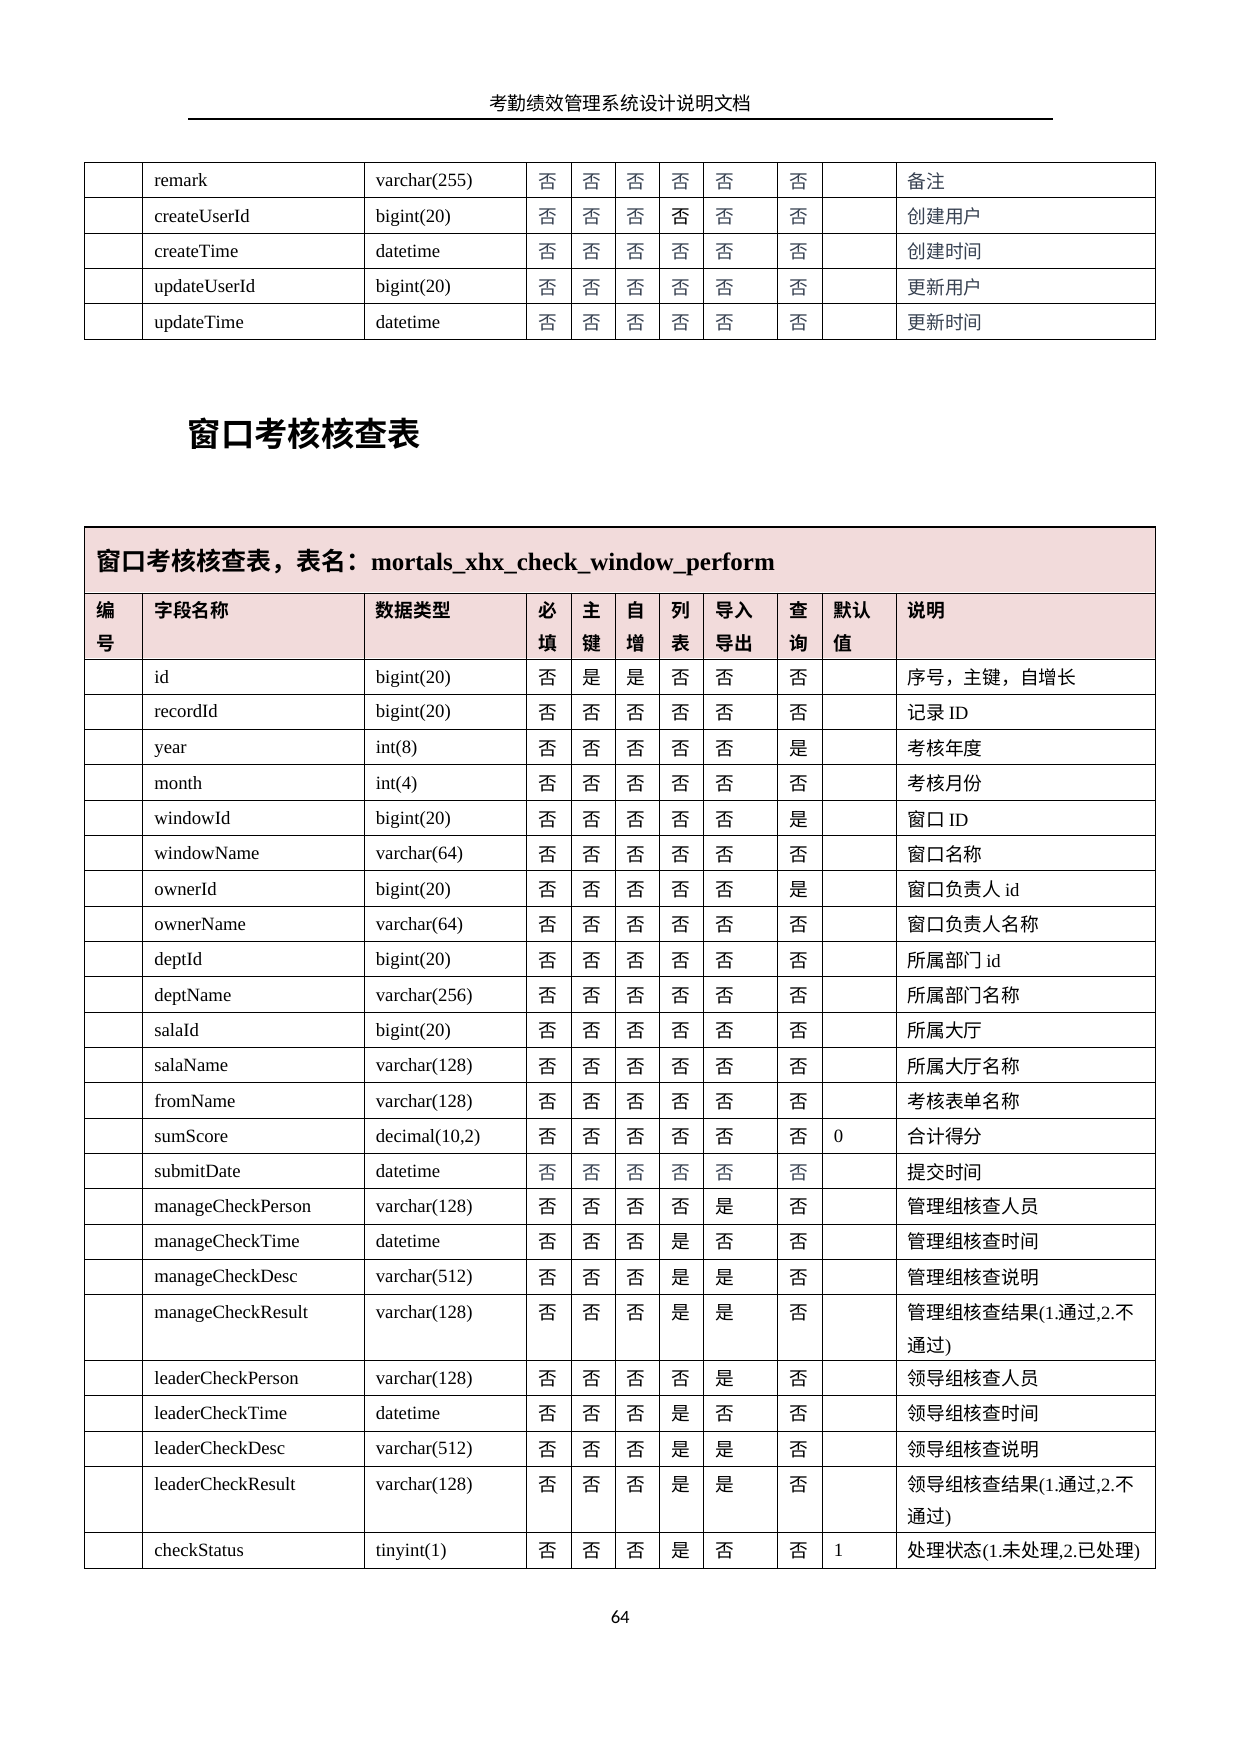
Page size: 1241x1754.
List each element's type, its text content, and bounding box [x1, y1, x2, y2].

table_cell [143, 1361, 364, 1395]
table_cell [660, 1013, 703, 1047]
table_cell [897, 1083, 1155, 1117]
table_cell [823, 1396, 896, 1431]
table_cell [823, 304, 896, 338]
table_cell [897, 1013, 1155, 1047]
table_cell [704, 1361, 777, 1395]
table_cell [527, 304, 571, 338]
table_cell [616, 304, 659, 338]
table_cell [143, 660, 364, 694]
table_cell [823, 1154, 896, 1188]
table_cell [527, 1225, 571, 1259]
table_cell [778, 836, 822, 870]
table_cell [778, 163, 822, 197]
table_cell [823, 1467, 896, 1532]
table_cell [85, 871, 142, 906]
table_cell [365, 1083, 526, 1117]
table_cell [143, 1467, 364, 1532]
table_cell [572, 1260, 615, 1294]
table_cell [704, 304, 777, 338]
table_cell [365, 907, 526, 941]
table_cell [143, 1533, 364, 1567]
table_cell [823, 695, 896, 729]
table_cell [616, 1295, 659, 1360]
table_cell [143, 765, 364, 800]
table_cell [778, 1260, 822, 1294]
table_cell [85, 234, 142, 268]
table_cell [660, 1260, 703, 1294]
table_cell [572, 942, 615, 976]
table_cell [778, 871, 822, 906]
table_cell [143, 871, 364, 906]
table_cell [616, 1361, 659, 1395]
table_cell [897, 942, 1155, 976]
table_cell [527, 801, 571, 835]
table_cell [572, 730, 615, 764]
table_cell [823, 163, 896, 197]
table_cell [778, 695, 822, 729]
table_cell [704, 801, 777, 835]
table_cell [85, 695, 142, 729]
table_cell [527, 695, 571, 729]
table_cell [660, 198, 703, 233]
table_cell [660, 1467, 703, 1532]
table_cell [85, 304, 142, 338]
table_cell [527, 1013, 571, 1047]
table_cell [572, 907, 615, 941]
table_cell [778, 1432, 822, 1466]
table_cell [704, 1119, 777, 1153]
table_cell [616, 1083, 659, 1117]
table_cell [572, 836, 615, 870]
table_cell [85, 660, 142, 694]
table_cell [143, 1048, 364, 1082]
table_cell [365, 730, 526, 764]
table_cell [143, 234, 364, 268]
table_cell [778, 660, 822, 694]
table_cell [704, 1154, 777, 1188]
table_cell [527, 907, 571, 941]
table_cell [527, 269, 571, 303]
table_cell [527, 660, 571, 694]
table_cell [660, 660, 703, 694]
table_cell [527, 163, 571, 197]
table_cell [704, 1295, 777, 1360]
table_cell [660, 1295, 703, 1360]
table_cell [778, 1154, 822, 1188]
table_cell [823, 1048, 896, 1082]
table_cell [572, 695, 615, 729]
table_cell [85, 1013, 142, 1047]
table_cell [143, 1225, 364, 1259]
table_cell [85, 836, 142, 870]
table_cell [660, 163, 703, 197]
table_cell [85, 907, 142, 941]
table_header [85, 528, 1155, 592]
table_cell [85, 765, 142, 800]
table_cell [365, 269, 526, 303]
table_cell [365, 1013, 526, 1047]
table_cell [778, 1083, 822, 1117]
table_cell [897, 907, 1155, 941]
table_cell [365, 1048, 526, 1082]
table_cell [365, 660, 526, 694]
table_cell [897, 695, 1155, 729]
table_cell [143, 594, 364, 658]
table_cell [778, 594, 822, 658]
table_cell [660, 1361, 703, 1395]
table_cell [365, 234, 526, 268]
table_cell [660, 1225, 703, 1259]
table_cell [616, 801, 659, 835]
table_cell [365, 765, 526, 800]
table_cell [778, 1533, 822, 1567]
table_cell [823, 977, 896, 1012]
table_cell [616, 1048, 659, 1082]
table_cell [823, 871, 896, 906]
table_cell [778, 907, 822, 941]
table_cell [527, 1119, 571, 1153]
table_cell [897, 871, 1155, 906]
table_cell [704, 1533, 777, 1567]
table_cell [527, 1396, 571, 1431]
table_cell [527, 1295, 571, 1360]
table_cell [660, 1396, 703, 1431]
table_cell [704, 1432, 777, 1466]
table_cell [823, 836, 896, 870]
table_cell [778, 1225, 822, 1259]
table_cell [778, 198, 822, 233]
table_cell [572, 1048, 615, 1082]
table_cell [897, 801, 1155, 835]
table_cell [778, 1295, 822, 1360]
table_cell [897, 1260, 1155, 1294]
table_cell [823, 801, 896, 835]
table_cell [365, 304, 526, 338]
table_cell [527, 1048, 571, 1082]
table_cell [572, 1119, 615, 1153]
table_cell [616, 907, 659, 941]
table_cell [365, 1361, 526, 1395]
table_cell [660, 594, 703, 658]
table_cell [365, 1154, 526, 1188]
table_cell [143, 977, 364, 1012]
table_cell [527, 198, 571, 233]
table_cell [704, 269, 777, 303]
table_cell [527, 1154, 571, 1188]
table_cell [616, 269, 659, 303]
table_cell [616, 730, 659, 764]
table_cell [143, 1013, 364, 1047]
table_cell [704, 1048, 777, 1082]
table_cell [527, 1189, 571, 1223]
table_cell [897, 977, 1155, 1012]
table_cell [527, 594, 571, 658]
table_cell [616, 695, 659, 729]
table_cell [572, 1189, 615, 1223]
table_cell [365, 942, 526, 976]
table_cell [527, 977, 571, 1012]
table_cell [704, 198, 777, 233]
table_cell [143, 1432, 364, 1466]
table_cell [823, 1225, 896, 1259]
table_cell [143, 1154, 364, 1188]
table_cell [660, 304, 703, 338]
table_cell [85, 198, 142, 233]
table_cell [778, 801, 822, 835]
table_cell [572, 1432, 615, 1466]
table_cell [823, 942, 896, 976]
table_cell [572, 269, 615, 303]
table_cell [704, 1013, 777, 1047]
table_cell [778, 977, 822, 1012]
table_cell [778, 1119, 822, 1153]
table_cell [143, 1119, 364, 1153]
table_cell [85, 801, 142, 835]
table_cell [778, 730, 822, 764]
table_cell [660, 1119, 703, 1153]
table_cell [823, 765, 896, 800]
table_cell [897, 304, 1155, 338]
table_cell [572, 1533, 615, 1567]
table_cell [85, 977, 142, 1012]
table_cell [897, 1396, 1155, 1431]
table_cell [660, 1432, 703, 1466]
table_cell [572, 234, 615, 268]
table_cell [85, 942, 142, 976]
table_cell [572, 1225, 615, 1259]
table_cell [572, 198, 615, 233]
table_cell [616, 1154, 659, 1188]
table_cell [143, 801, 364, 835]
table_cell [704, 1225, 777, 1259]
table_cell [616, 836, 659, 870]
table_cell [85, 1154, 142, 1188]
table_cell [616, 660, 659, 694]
subtitle 窗口考核核查表 [187, 399, 1053, 464]
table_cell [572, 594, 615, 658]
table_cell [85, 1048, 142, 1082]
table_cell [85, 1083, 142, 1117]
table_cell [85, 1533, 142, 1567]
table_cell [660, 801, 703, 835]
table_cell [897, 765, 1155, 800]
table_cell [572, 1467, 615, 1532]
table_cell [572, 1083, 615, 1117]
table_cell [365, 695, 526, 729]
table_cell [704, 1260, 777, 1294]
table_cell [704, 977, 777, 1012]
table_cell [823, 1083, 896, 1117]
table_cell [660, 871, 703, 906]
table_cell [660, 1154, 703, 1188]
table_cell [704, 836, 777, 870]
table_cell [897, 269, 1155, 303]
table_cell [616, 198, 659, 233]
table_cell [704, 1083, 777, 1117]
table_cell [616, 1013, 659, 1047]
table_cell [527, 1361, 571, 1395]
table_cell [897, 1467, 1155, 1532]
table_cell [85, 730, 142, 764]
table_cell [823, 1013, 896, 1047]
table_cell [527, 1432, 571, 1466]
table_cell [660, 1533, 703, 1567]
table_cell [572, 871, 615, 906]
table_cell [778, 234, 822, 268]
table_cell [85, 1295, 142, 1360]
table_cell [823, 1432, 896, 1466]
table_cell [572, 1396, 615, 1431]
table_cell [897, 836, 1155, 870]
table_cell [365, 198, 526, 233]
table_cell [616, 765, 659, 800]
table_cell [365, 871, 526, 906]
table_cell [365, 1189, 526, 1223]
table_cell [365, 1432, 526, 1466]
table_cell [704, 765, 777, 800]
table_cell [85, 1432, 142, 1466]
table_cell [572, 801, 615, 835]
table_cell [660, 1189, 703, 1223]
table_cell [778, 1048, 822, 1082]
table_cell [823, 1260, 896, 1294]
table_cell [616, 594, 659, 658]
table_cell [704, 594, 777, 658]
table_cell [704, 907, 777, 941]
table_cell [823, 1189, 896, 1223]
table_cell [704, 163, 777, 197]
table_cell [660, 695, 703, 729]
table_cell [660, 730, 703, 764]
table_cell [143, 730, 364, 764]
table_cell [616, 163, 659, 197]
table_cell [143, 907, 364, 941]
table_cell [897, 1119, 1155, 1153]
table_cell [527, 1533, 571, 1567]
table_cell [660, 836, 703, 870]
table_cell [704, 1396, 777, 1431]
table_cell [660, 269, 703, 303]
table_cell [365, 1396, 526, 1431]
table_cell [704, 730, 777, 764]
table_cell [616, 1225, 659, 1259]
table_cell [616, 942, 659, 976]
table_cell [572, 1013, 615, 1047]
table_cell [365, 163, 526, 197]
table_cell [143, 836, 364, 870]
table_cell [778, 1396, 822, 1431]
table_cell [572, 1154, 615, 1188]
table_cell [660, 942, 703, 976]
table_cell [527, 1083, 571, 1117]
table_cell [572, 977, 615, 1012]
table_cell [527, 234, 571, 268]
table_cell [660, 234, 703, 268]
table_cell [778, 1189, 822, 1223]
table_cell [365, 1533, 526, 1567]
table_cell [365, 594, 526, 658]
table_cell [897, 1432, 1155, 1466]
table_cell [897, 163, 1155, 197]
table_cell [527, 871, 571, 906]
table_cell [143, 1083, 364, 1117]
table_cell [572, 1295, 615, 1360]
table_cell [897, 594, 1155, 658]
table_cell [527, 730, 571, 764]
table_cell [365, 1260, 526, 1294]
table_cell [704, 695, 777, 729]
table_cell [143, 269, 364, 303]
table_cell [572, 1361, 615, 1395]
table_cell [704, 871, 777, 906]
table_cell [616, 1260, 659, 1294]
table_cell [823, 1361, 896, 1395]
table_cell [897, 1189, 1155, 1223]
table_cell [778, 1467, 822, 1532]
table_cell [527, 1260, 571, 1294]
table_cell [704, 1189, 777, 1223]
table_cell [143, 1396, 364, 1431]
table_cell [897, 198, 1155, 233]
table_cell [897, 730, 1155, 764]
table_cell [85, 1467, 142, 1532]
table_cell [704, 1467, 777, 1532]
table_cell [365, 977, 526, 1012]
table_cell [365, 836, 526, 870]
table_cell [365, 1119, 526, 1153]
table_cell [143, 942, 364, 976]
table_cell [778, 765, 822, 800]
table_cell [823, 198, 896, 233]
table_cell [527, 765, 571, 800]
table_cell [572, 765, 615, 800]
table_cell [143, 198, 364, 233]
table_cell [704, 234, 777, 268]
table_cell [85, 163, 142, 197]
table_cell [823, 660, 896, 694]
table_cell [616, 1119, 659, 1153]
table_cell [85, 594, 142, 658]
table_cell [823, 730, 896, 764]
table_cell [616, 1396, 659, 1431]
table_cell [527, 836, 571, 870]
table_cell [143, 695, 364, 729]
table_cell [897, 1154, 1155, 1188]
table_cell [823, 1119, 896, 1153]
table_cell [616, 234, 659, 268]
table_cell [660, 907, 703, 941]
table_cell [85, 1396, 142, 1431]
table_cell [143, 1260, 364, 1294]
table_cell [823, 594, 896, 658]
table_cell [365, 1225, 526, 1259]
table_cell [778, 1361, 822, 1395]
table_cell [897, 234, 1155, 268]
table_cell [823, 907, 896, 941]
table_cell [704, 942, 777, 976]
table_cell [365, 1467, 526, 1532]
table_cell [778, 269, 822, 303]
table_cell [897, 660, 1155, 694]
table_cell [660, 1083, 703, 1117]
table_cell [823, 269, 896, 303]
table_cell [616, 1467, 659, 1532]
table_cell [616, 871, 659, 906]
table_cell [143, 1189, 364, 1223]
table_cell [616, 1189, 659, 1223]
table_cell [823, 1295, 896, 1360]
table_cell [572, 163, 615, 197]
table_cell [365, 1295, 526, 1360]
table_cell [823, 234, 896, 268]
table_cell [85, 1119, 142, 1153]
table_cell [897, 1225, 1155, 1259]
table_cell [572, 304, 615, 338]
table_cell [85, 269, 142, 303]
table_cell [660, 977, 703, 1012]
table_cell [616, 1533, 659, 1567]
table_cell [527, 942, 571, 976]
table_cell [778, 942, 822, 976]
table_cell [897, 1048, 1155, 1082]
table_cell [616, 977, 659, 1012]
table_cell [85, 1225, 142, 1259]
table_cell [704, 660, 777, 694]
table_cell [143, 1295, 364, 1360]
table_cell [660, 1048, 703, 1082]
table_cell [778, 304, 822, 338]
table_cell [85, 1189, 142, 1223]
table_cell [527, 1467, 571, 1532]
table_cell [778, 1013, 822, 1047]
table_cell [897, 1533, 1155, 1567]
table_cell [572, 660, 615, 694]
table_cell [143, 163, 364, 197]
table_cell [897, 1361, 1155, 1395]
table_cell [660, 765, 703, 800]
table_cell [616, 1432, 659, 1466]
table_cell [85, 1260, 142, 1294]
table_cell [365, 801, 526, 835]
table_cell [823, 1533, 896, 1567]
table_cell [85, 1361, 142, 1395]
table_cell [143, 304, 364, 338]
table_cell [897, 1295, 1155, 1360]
